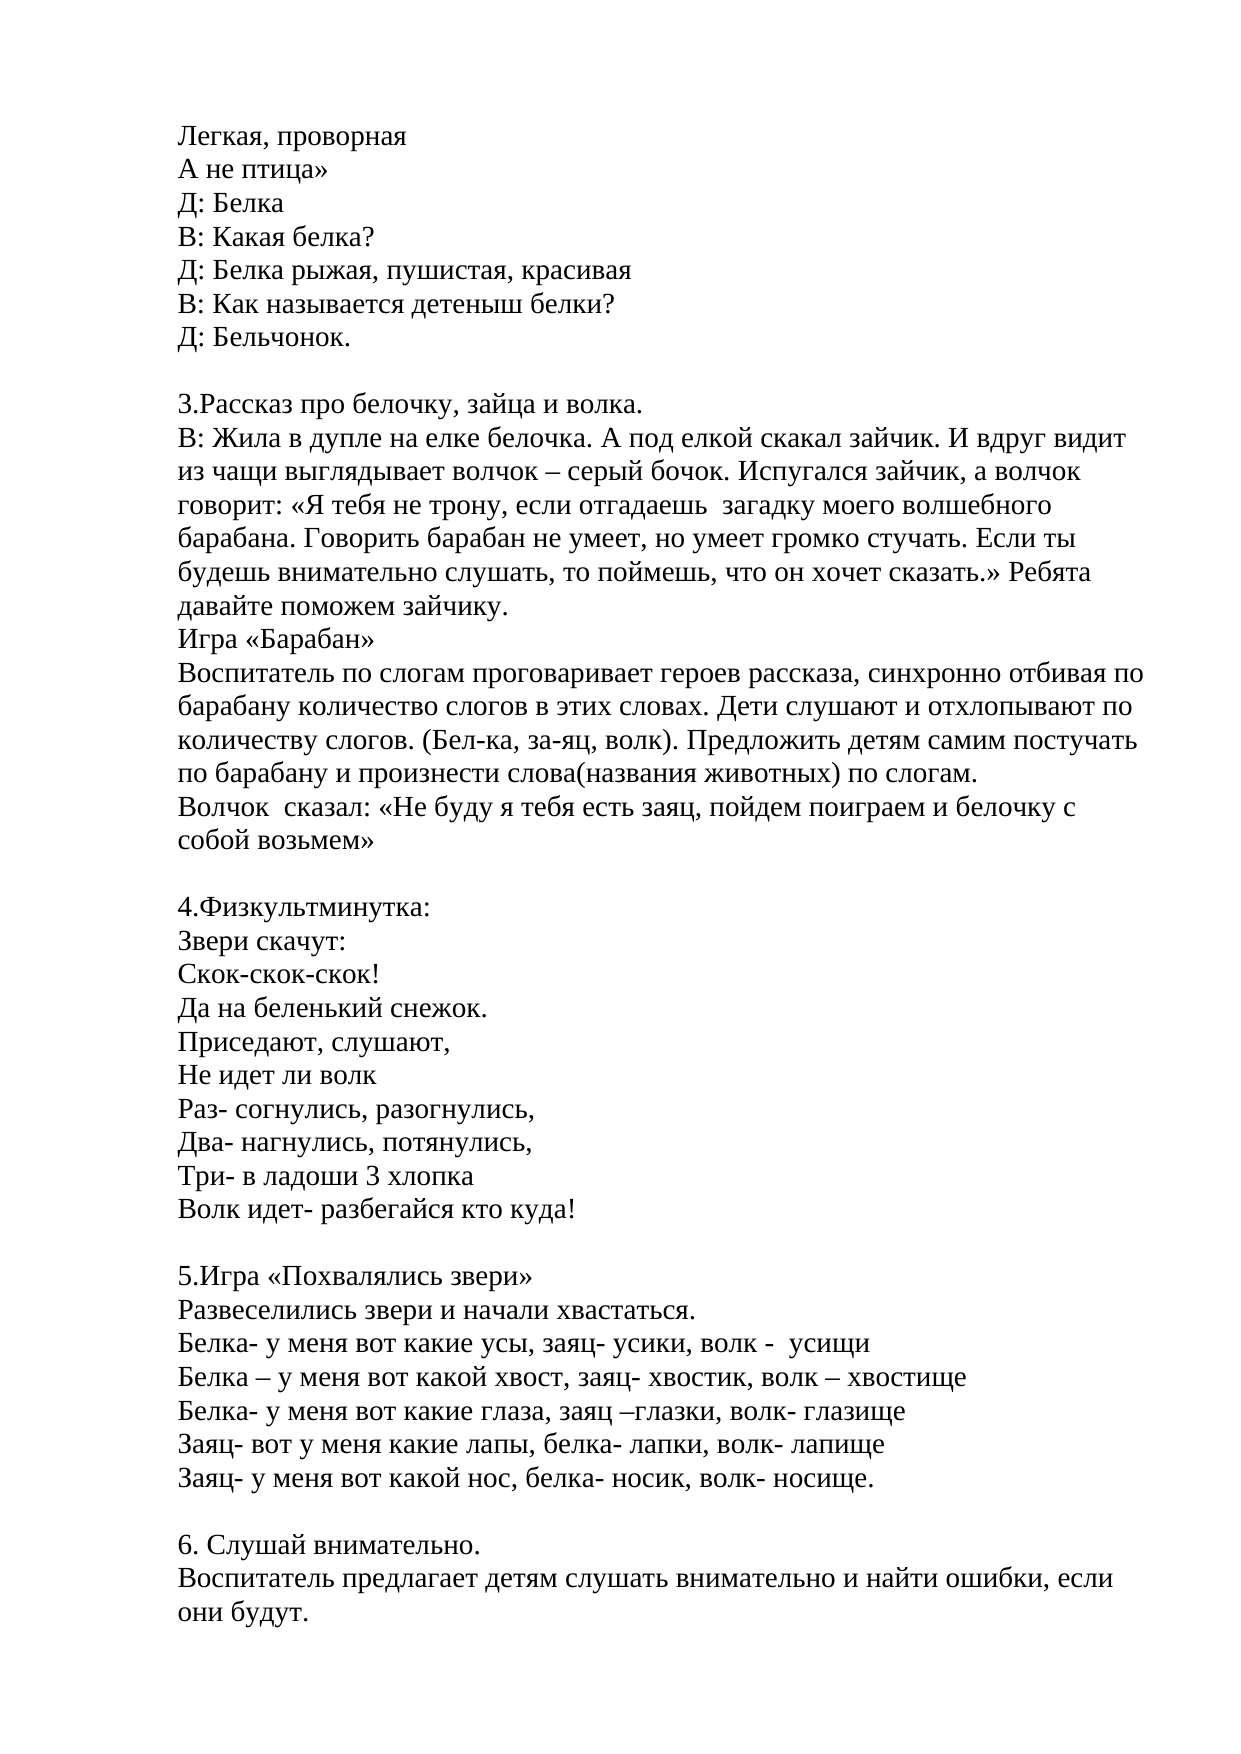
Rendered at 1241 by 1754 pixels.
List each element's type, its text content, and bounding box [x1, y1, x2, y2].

text 6. Слушай внимательно. [177, 1527, 1152, 1560]
text 3.Рассказ про белочку, зайца и волка. [177, 386, 1152, 420]
text Заяц- у меня вот какой нос, белка- носик, волк- носище. [177, 1460, 1152, 1493]
text Скок-скок-скок! [177, 957, 1152, 990]
text Д: Бельчонок. [177, 319, 1152, 353]
text Белка – у меня вот какой хвост, заяц- хвостик, волк – хвостище [177, 1359, 1152, 1393]
text 5.Игра «Похвалялись звери» [177, 1258, 1152, 1292]
text 4.Физкультминутка: [177, 889, 1152, 923]
text Заяц- вот у меня какие лапы, белка- лапки, волк- лапище [177, 1426, 1152, 1460]
text Приседают, слушают, [177, 1024, 1152, 1057]
text Воспитатель по слогам проговаривает героев рассказа, синхронно отбивая по барабану количество слогов в этих словах. Дети слушают и отхлопывают по количеству слогов. (Бел-ка, за-яц, волк). Предложить детям самим постучать по барабану и произнести слова(названия животных) по слогам. [177, 655, 1152, 789]
text А не птица» [177, 152, 1152, 185]
text Волчок сказал: «Не буду я тебя есть заяц, пойдем поиграем и белочку с собой возьмем» [177, 789, 1152, 856]
text Не идет ли волк [177, 1057, 1152, 1091]
text Д: Белка [177, 185, 1152, 219]
text Два- нагнулись, потянулись, [177, 1124, 1152, 1158]
text Волк идет- разбегайся кто куда! [177, 1191, 1152, 1225]
text Три- в ладоши 3 хлопка [177, 1158, 1152, 1191]
text В: Как называется детеныш белки? [177, 286, 1152, 319]
text Д: Белка рыжая, пушистая, красивая [177, 252, 1152, 286]
text Воспитатель предлагает детям слушать внимательно и найти ошибки, если они будут. [177, 1560, 1152, 1627]
text Белка- у меня вот какие усы, заяц- усики, волк - усищи [177, 1326, 1152, 1359]
text В: Жила в дупле на елке белочка. А под елкой скакал зайчик. И вдруг видит из чащи выглядывает волчок – серый бочок. Испугался зайчик, а волчок говорит: «Я тебя не трону, если отгадаешь загадку моего волшебного барабана. Говорить барабан не умеет, но умеет громко стучать. Если ты будешь внимательно слушать, то поймешь, что он хочет сказать.» Ребята давайте поможем зайчику. [177, 420, 1152, 621]
text Да на беленький снежок. [177, 990, 1152, 1024]
text Игра «Барабан» [177, 621, 1152, 655]
text Раз- согнулись, разогнулись, [177, 1091, 1152, 1124]
text Развеселились звери и начали хвастаться. [177, 1292, 1152, 1326]
text Белка- у меня вот какие глаза, заяц –глазки, волк- глазище [177, 1393, 1152, 1426]
text Звери скачут: [177, 923, 1152, 957]
text В: Какая белка? [177, 219, 1152, 252]
text Легкая, проворная [177, 118, 1152, 152]
